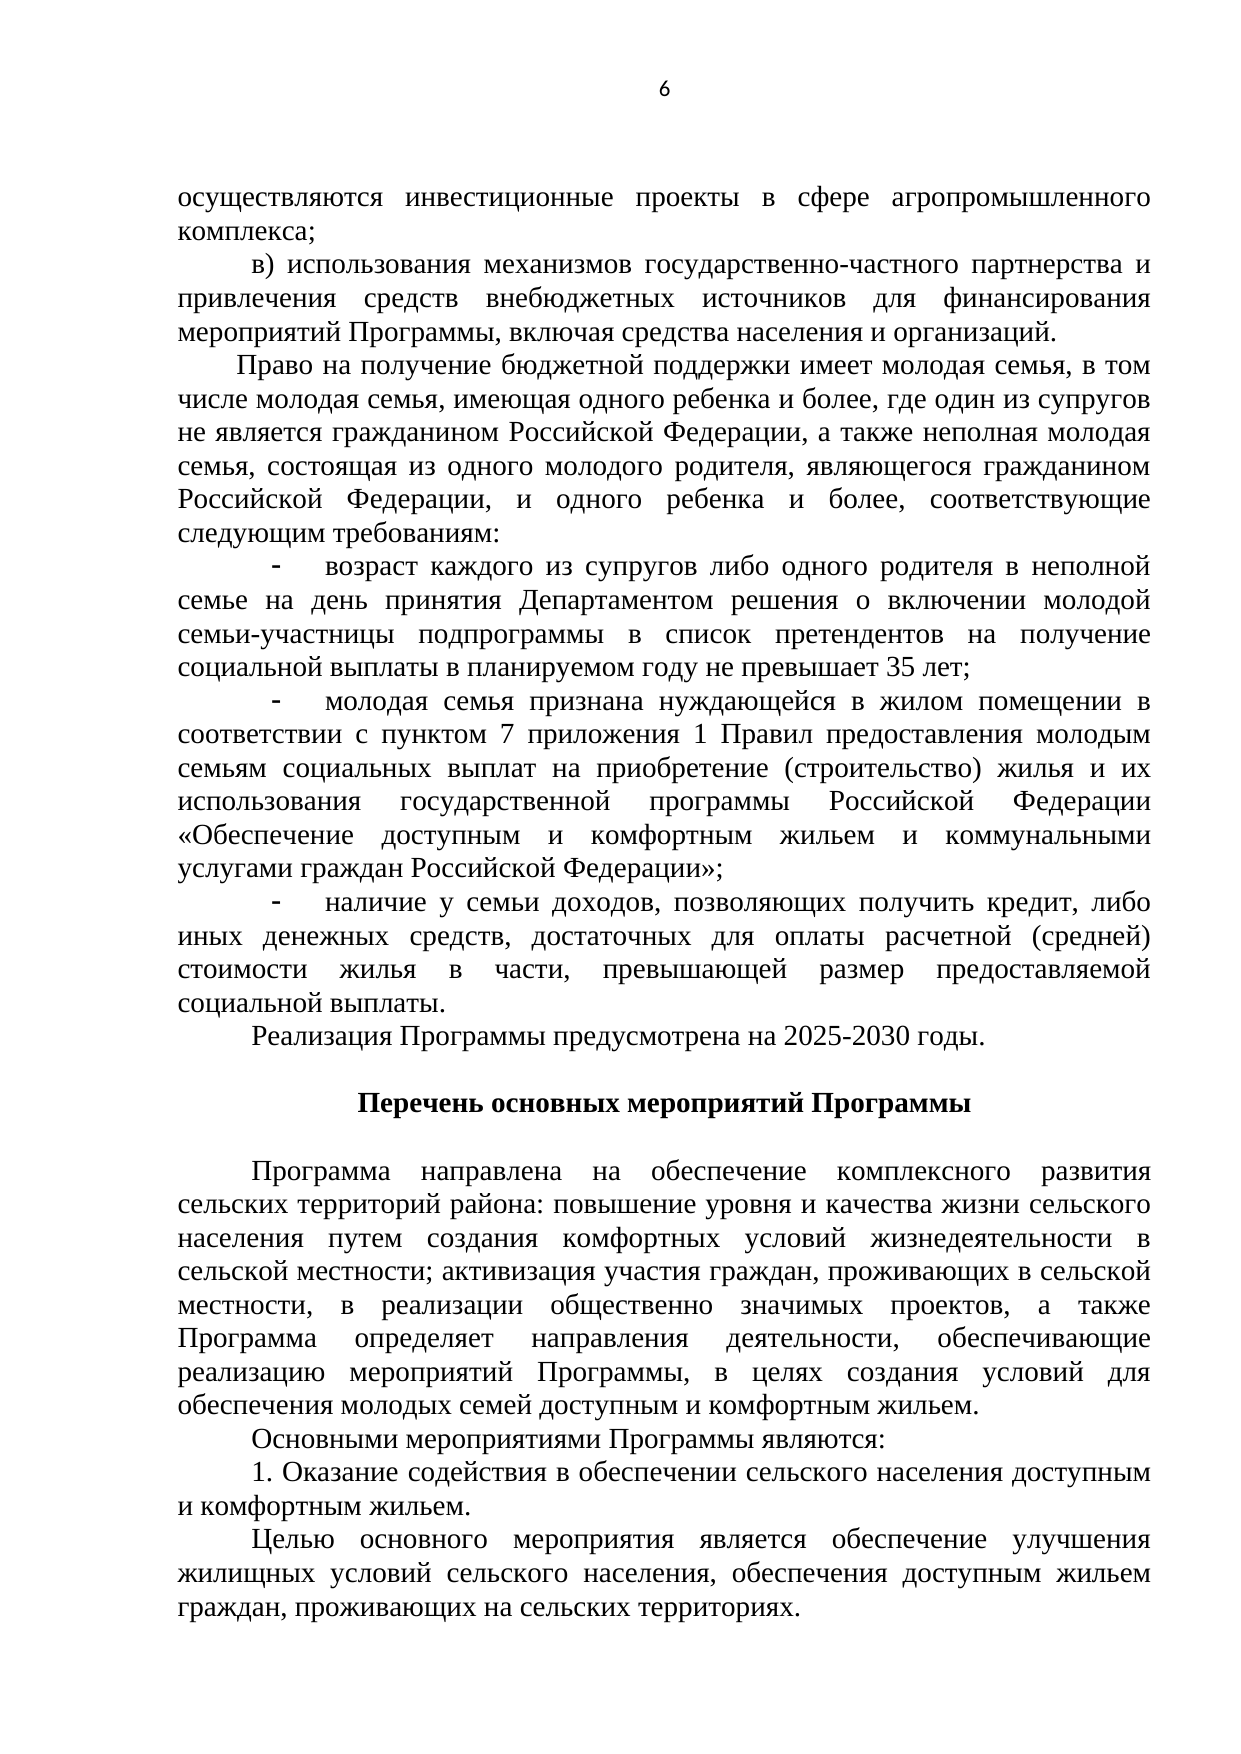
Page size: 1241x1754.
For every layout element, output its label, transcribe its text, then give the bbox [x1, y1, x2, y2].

text Перечень основных мероприятий Программы [177, 1086, 1152, 1119]
text 1. Оказание содействия в обеспечении сельского населения доступным и комфортным жильем. [177, 1454, 1152, 1522]
list наличие у семьи доходов, позволяющих получить кредит, либо иных денежных средств, достаточных для оплаты расчетной (средней) стоимости жилья в части, превышающей размер предоставляемой социальной выплаты. [177, 884, 1152, 1018]
text в) использования механизмов государственно-частного партнерства и привлечения средств внебюджетных источников для финансирования мероприятий Программы, включая средства населения и организаций. [177, 247, 1152, 347]
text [177, 179, 1152, 247]
text Основными мероприятиями Программы являются: [177, 1421, 1152, 1454]
text Программа направлена на обеспечение комплексного развития сельских территорий района: повышение уровня и качества жизни сельского населения путем создания комфортных условий жизнедеятельности в сельской местности; активизация участия граждан, проживающих в сельской местности, в реализации общественно значимых проектов, а также Программа определяет направления деятельности, обеспечивающие реализацию мероприятий Программы, в целях создания условий для обеспечения молодых семей доступным и комфортным жильем. [177, 1153, 1152, 1421]
list возраст каждого из супругов либо одного родителя в неполной семье на день принятия Департаментом решения о включении молодой семьи-участницы подпрограммы в список претендентов на получение социальной выплаты в планируемом году не превышает 35 лет; [177, 548, 1152, 683]
text Целью основного мероприятия является обеспечение улучшения жилищных условий сельского населения, обеспечения доступным жильем граждан, проживающих на сельских территориях. [177, 1522, 1152, 1622]
text Реализация Программы предусмотрена на 2025-2030 годы. [177, 1018, 1152, 1052]
text Право на получение бюджетной поддержки имеет молодая семья, в том числе молодая семья, имеющая одного ребенка и более, где один из супругов не является гражданином Российской Федерации, а также неполная молодая семья, состоящая из одного молодого родителя, являющегося гражданином Российской Федерации, и одного ребенка и более, соответствующие следующим требованиям: [177, 347, 1152, 548]
list молодая семья признана нуждающейся в жилом помещении в соответствии с пунктом 7 приложения 1 Правил предоставления молодым семьям социальных выплат на приобретение (строительство) жилья и их использования государственной программы Российской Федерации «Обеспечение доступным и комфортным жильем и коммунальными услугами граждан Российской Федерации»; [177, 683, 1152, 884]
